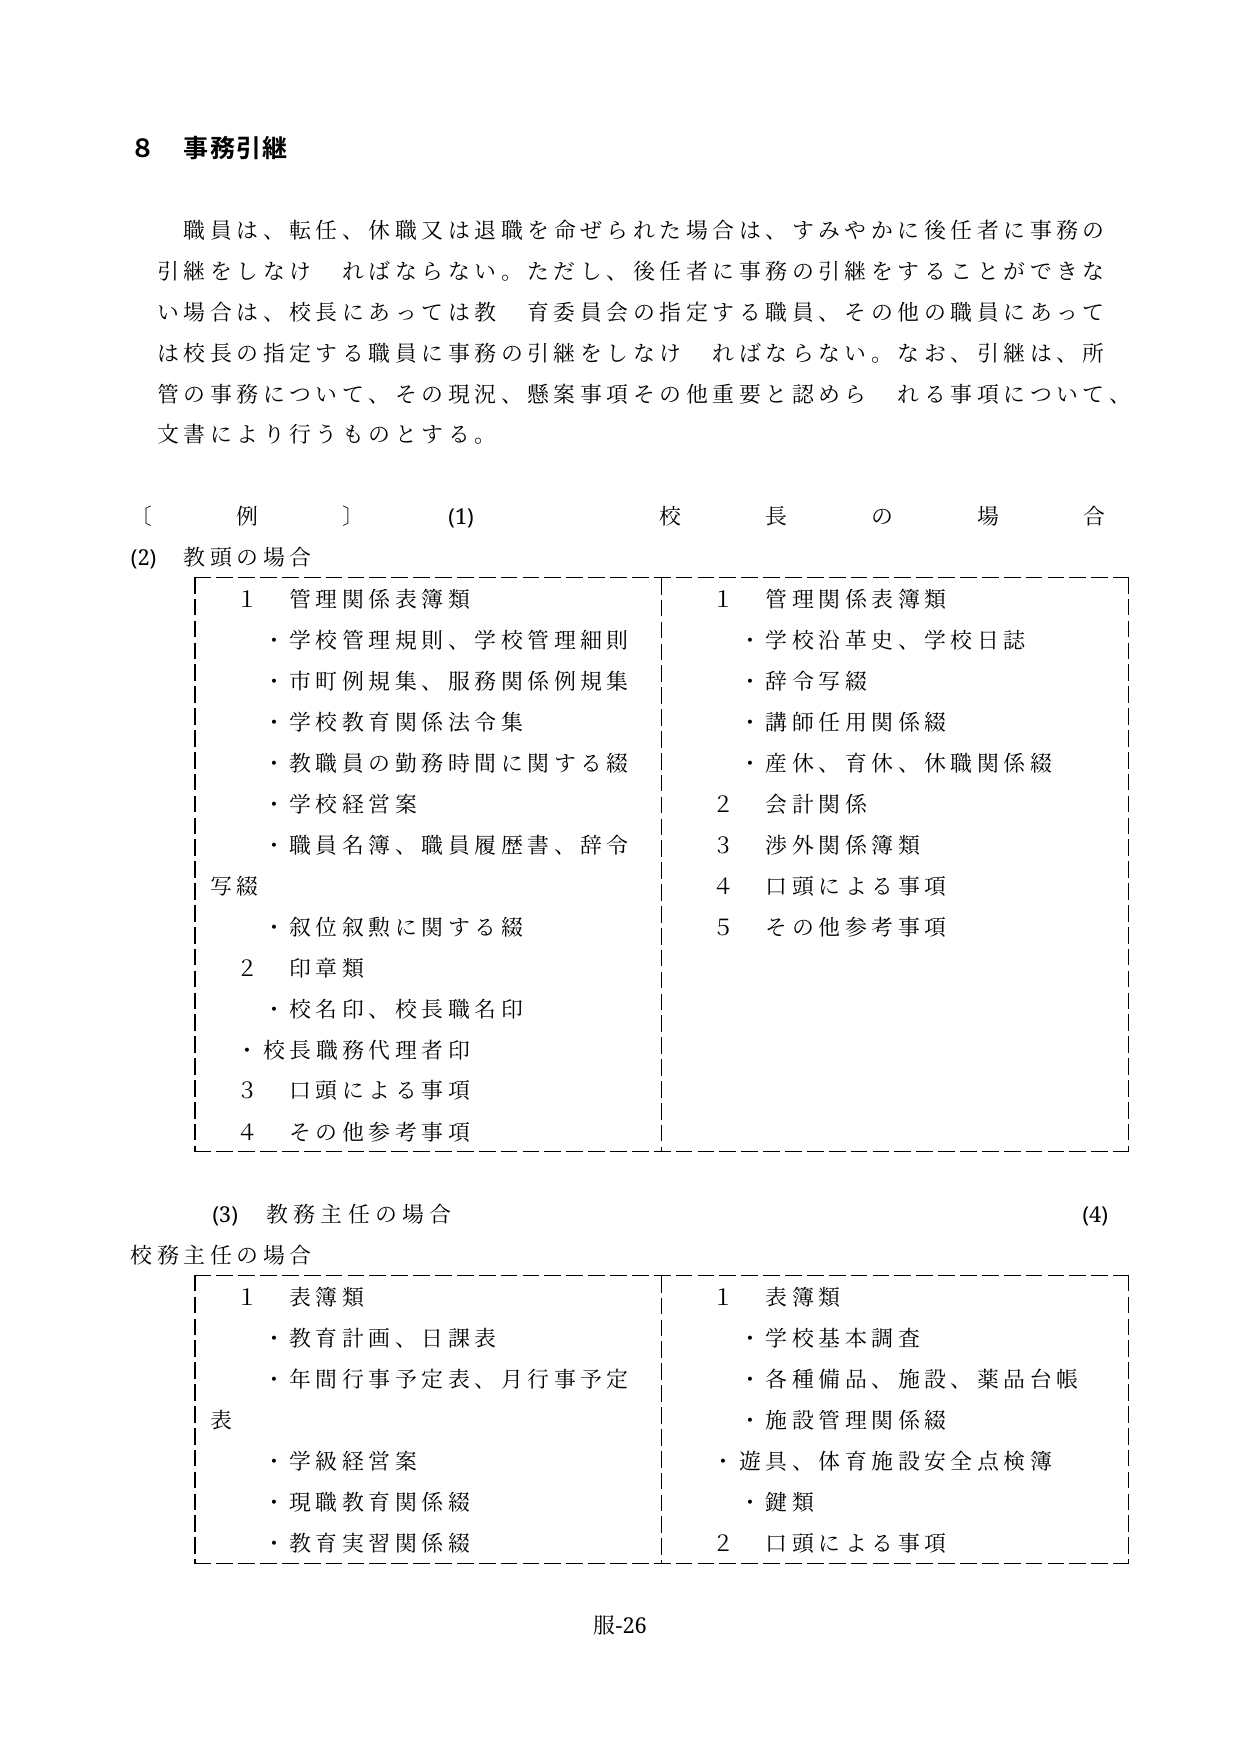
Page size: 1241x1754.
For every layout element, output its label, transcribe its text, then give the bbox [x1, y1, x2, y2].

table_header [195, 1275, 662, 1562]
text (3) 教務主任の場合 (4) 校務主任の場合 [131, 1193, 1109, 1275]
text ８ 事務引継 [131, 126, 1109, 167]
table_header １ 管理関係表簿類 ・学校管理規則、学校管理細則 ・市町例規集、服務関係例規集 ・学校教育関係法令集 ・教職員の勤務時間に関する綴 ・学校経営案 ・職員名簿、職員履歴書、辞令写綴 ・叙位叙勲に関する綴 ２ 印章類 ・校名印、校長職名印 ・校長職務代理者印 ３ 口頭による事項 ４ その他参考事項 [195, 577, 662, 1151]
table_header １ 管理関係表簿類 ・学校沿革史、学校日誌 ・辞令写綴 ・講師任用関係綴 ・産休、育休、休職関係綴 ２ 会計関係 ３ 渉外関係簿類 ４ 口頭による事項 ５ その他参考事項 [662, 577, 1129, 1151]
text 〔例〕(1) 校長の場合 (2) 教頭の場合 [131, 495, 1109, 577]
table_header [662, 1275, 1129, 1562]
text 職員は、転任、休職又は退職を命ぜられた場合は、すみやかに後任者に事務の引継をしなけ ればならない。ただし、後任者に事務の引継をすることができない場合は、校長にあっては教 育委員会の指定する職員、その他の職員にあっては校長の指定する職員に事務の引継をしなけ ればならない。なお、引継は、所管の事務について、その現況、懸案事項その他重要と認めら れる事項について、文書により行うものとする。 [154, 208, 1109, 454]
